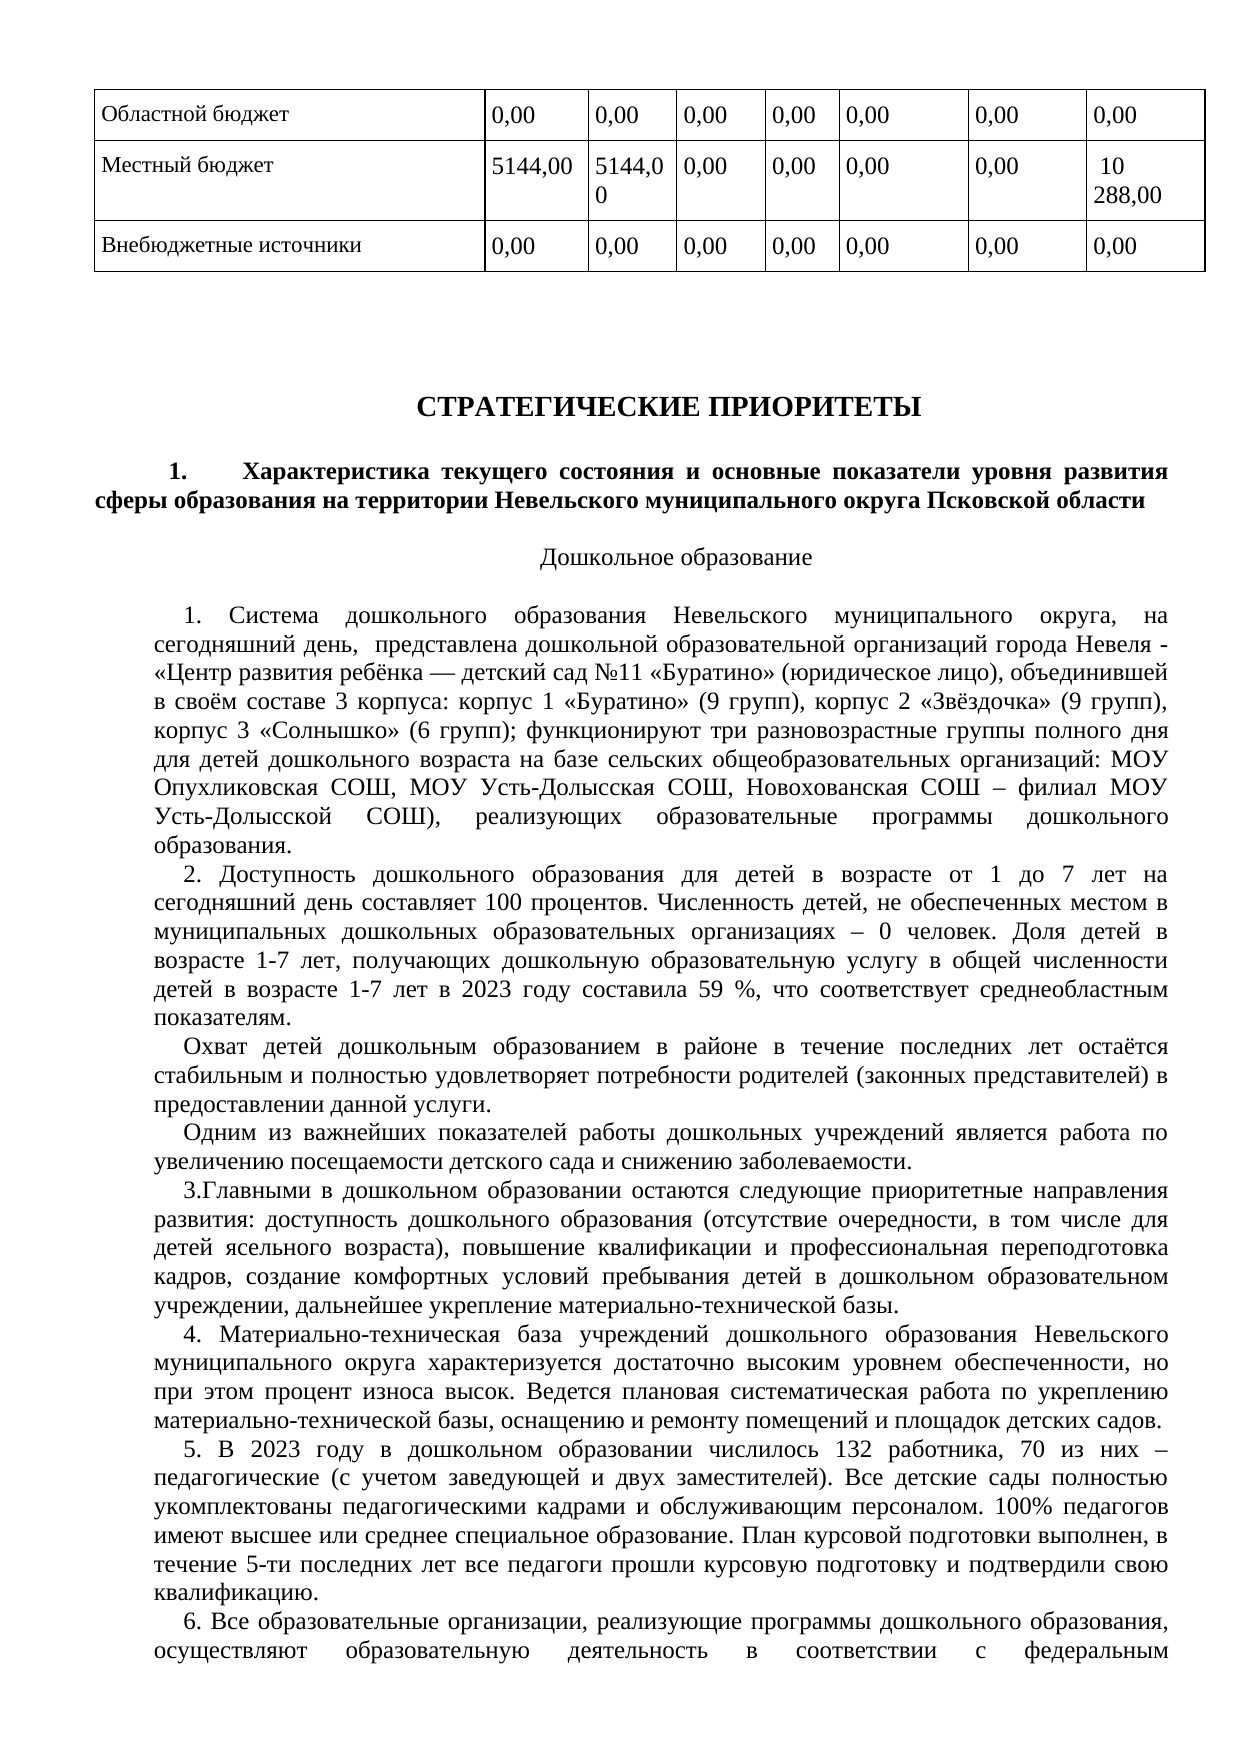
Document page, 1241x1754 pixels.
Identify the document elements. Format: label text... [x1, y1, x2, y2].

table_cell Областной бюджет [95, 90, 484, 140]
table_cell 0,00 [969, 141, 1086, 219]
table_cell 0,00 [969, 221, 1086, 271]
table_cell 0,00 [589, 221, 676, 271]
table_cell Внебюджетные источники [95, 221, 484, 271]
text Охват детей дошкольным образованием в районе в течение последних лет остаётся стабильным и полностью удовлетворяет потребности родителей (законных представителей) в предоставлении данной услуги. [153, 1031, 1169, 1117]
table_cell 0,00 [766, 141, 839, 219]
table_cell 10 288,00 [1087, 141, 1204, 219]
table_cell 0,00 [969, 90, 1086, 140]
text Одним из важнейших показателей работы дошкольных учреждений является работа по увеличению посещаемости детского сада и снижению заболеваемости. [153, 1117, 1169, 1175]
table_cell 0,00 [766, 221, 839, 271]
list Характеристика текущего состояния и основные показатели уровня развития сферы образования на территории Невельского муниципального округа Псковской области [94, 456, 1169, 514]
table_cell 0,00 [840, 141, 968, 219]
text 5. В 2023 году в дошкольном образовании числилось 132 работника, 70 из них – педагогические (с учетом заведующей и двух заместителей). Все детские сады полностью укомплектованы педагогическими кадрами и обслуживающим персоналом. 100% педагогов имеют высшее или среднее специальное образование. План курсовой подготовки выполнен, в течение 5-ти последних лет все педагоги прошли курсовую подготовку и подтвердили свою квалификацию. [153, 1434, 1169, 1606]
table_cell 5144,00 [589, 141, 676, 219]
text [153, 1606, 1169, 1664]
table_cell Местный бюджет [95, 141, 484, 219]
table_cell 5144,00 [486, 141, 588, 219]
table_cell 0,00 [486, 221, 588, 271]
table_cell 0,00 [677, 141, 765, 219]
text 4. Материально-техническая база учреждений дошкольного образования Невельского муниципального округа характеризуется достаточно высоким уровнем обеспеченности, но при этом процент износа высок. Ведется плановая систематическая работа по укреплению материально-технической базы, оснащению и ремонту помещений и площадок детских садов. [153, 1319, 1169, 1434]
text Дошкольное образование [153, 542, 1169, 571]
table_cell 0,00 [840, 90, 968, 140]
text 3.Главными в дошкольном образовании остаются следующие приоритетные направления развития: доступность дошкольного образования (отсутствие очередности, в том числе для детей ясельного возраста), повышение квалификации и профессиональная переподготовка кадров, создание комфортных условий пребывания детей в дошкольном образовательном учреждении, дальнейшее укрепление материально-технической базы. [153, 1175, 1169, 1319]
table_cell 0,00 [486, 90, 588, 140]
table_cell 0,00 [1087, 90, 1204, 140]
table_cell 0,00 [1087, 221, 1204, 271]
text 2. Доступность дошкольного образования для детей в возрасте от 1 до 7 лет на сегодняшний день составляет 100 процентов. Численность детей, не обеспеченных местом в муниципальных дошкольных образовательных организациях – 0 человек. Доля детей в возрасте 1-7 лет, получающих дошкольную образовательную услугу в общей численности детей в возрасте 1-7 лет в 2023 году составила 59 %, что соответствует среднеобластным показателям. [153, 859, 1169, 1031]
text СТРАТЕГИЧЕСКИЕ ПРИОРИТЕТЫ [94, 389, 1169, 423]
table_cell 0,00 [589, 90, 676, 140]
text 1. Система дошкольного образования Невельского муниципального округа, на сегодняшний день, представлена дошкольной образовательной организаций города Невеля - «Центр развития ребёнка — детский сад №11 «Буратино» (юридическое лицо), объединившей в своём составе 3 корпуса: корпус 1 «Буратино» (9 групп), корпус 2 «Звёздочка» (9 групп), корпус 3 «Солнышко» (6 групп); функционируют три разновозрастные группы полного дня для детей дошкольного возраста на базе сельских общеобразовательных организаций: МОУ Опухликовская СОШ, МОУ Усть-Долысская СОШ, Новохованская СОШ – филиал МОУ Усть-Долысской СОШ), реализующих образовательные программы дошкольного образования. [153, 600, 1169, 859]
table_cell 0,00 [677, 90, 765, 140]
table_cell 0,00 [677, 221, 765, 271]
table_cell 0,00 [840, 221, 968, 271]
table_cell 0,00 [766, 90, 839, 140]
